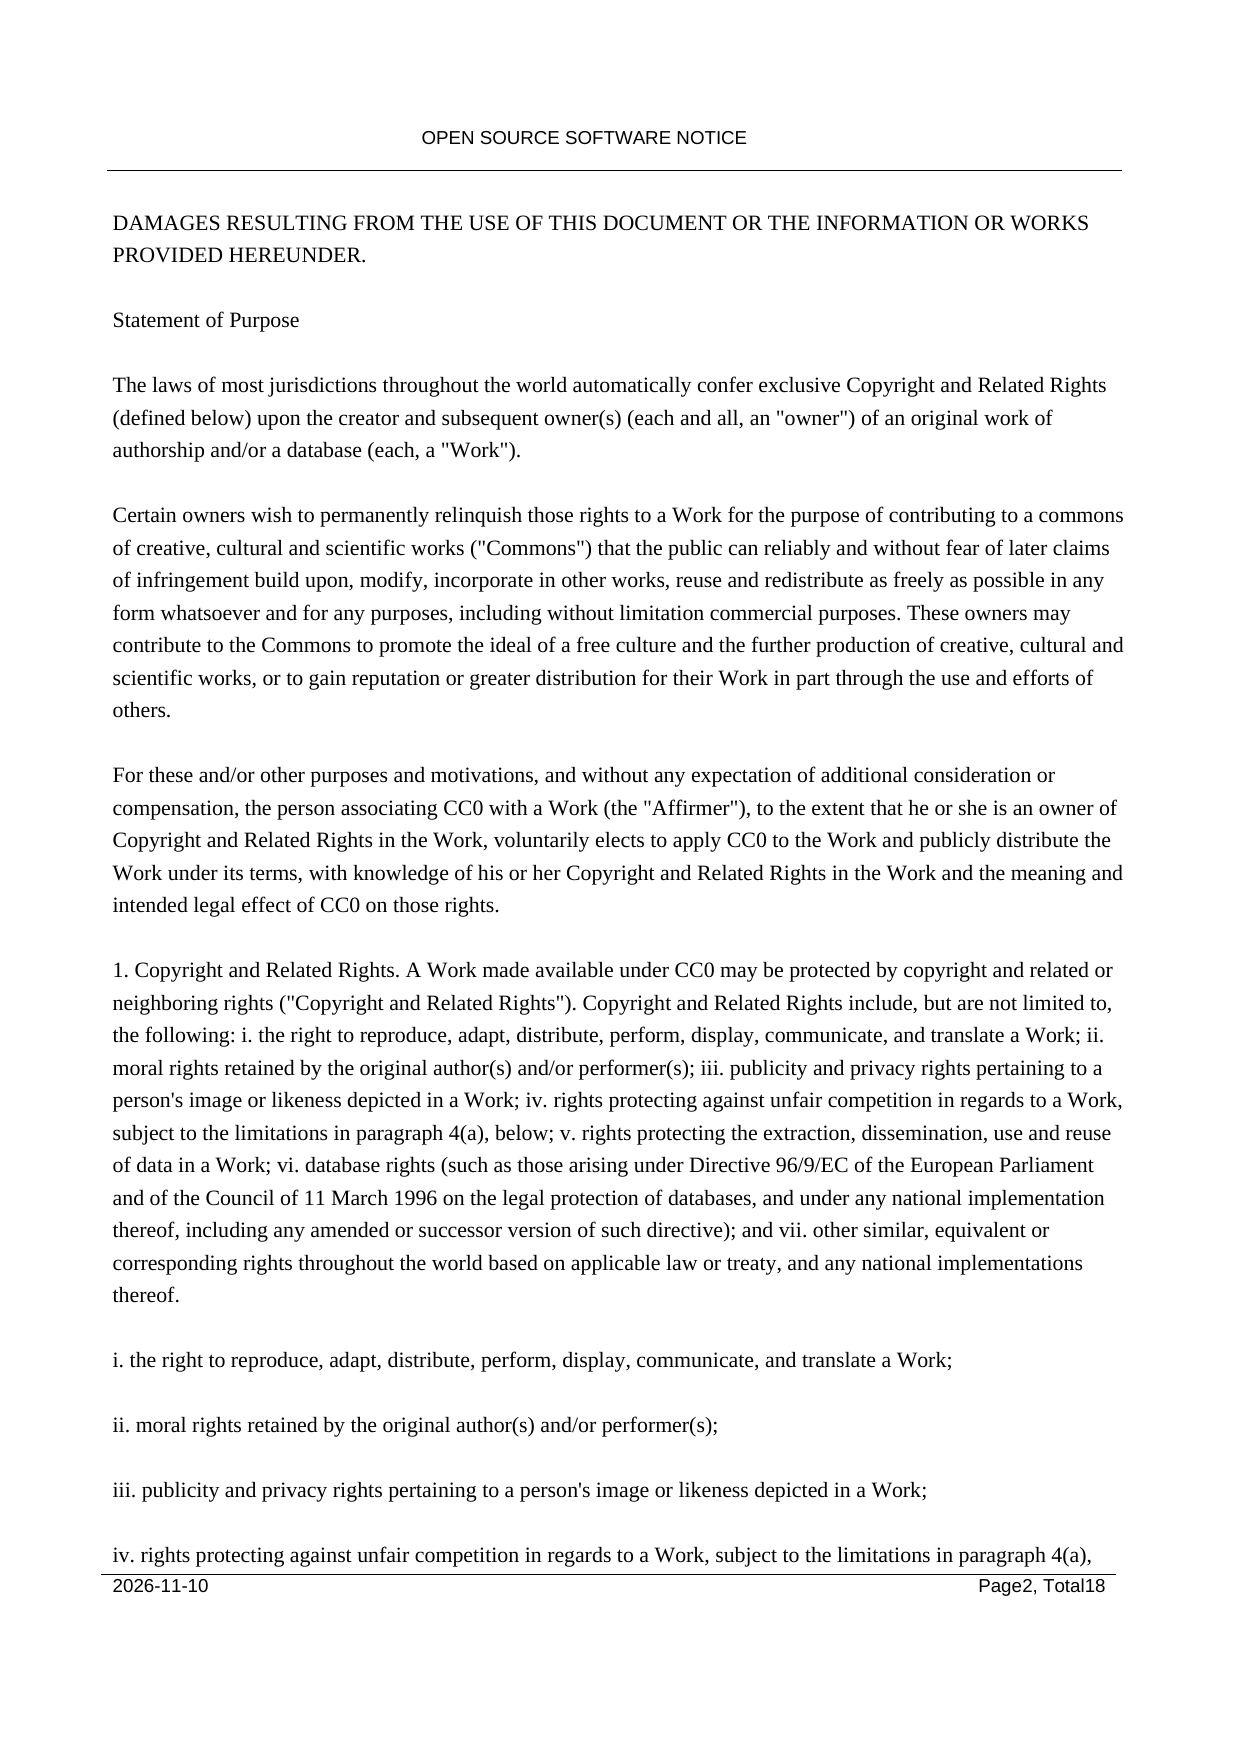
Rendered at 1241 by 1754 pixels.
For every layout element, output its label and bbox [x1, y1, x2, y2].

text [112, 206, 1128, 1571]
